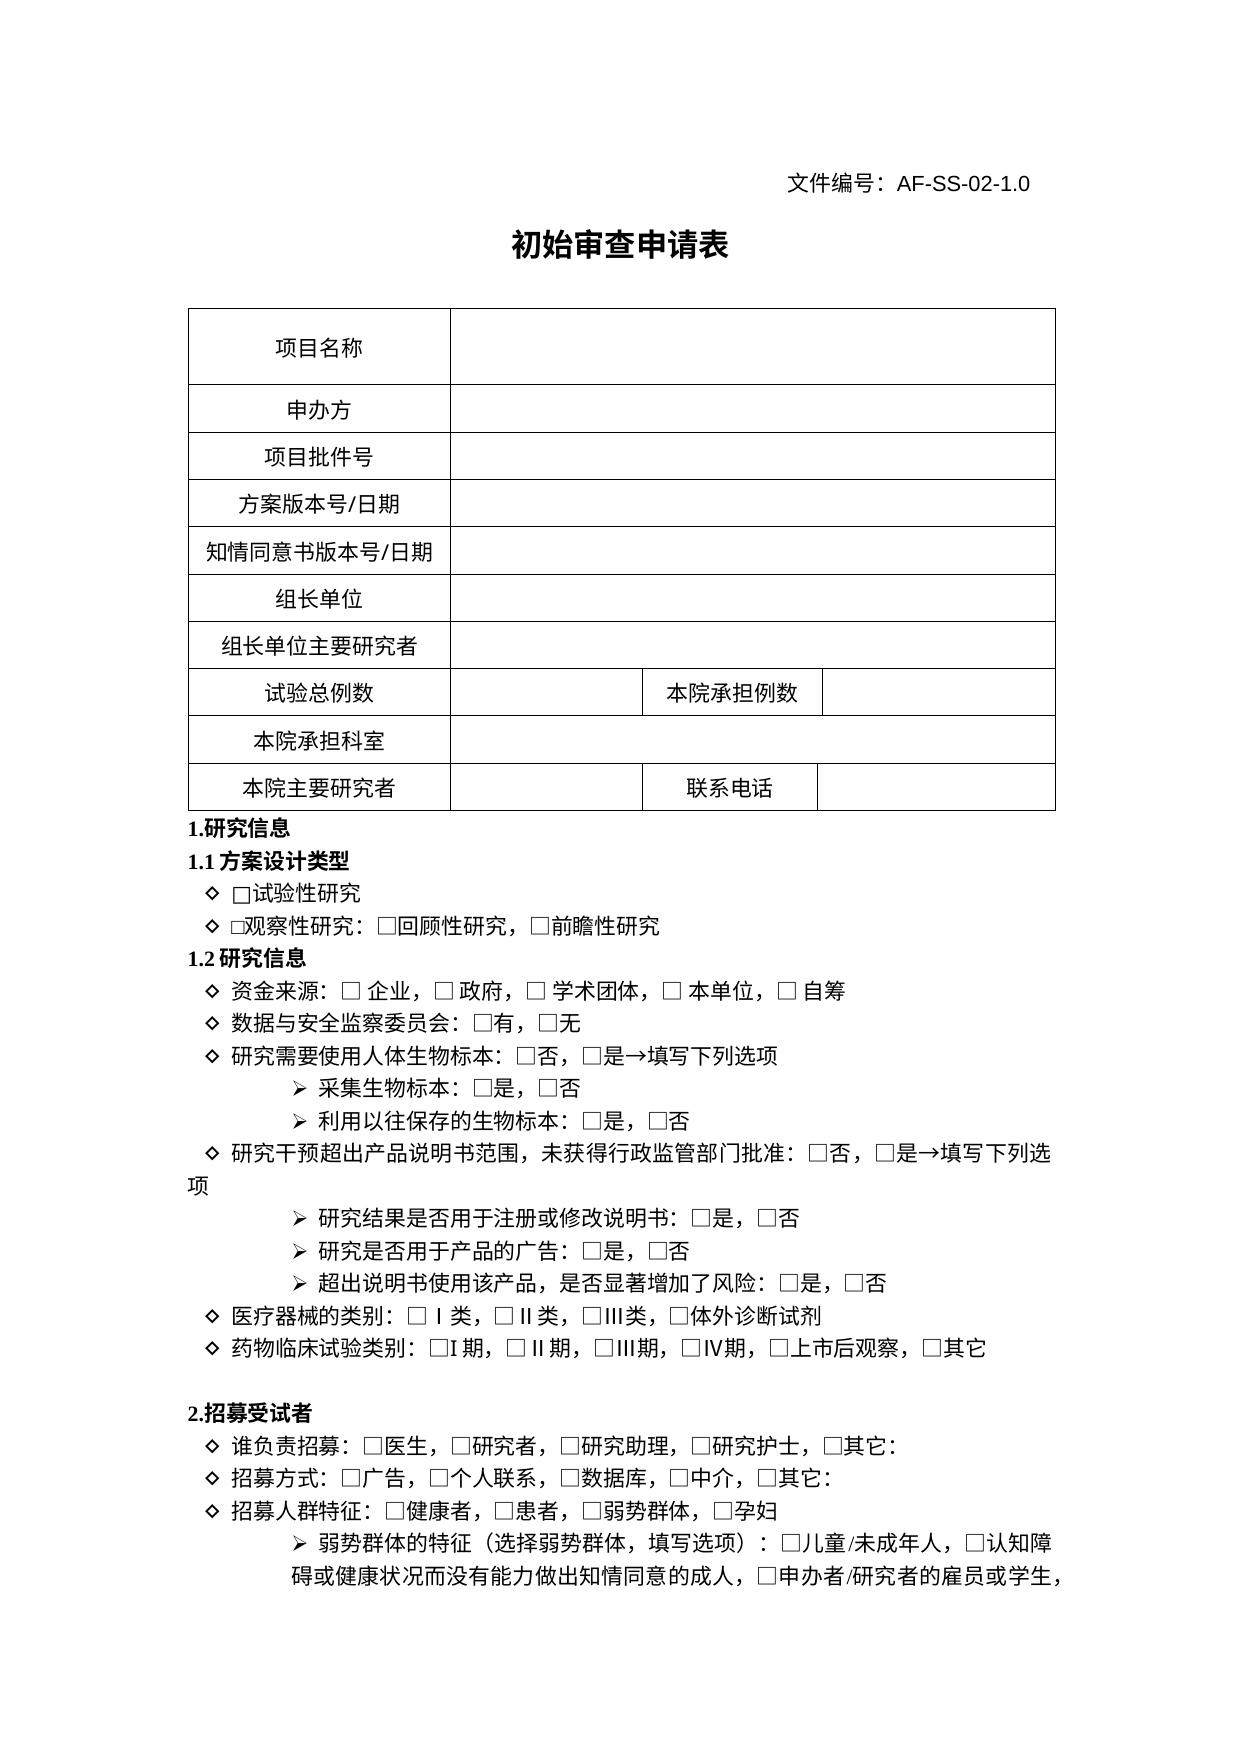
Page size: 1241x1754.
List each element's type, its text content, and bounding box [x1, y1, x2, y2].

table_cell [451, 385, 1055, 432]
table_cell [818, 764, 1055, 810]
list 研究是否用于产品的广告：□是，□否 [291, 1233, 1053, 1266]
table_cell [451, 480, 1055, 526]
table_cell 申办方 [189, 385, 450, 432]
table_cell [451, 622, 1055, 668]
list 超出说明书使用该产品，是否显著增加了风险：□是，□否 [291, 1266, 1053, 1298]
list 数据与安全监察委员会：□有，□无 [187, 1006, 1053, 1038]
text 1.2研究信息 [187, 941, 1053, 973]
table_cell [451, 527, 1055, 573]
text 1.研究信息 [187, 811, 1053, 843]
table_cell 联系电话 [643, 764, 817, 810]
list 采集生物标本：□是，□否 [291, 1071, 1053, 1103]
list 研究干预超出产品说明书范围，未获得行政监管部门批准：□否，□是→填写下列选项 [187, 1136, 1053, 1201]
table_cell [451, 433, 1055, 479]
text 1.1方案设计类型 [187, 843, 1053, 876]
table_cell 试验总例数 [189, 669, 450, 715]
text 文件编号：AF-SS-02-1.0 [187, 165, 1030, 198]
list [291, 1526, 1053, 1591]
table_header [451, 309, 1055, 384]
list 利用以往保存的生物标本：□是，□否 [291, 1103, 1053, 1136]
table_cell 本院主要研究者 [189, 764, 450, 810]
text 初始审查申请表 [187, 210, 1053, 275]
table_cell 项目批件号 [189, 433, 450, 479]
table_cell [451, 669, 642, 715]
list 招募人群特征：□健康者，□患者，□弱势群体，□孕妇 [187, 1493, 1053, 1526]
table_header 项目名称 [189, 309, 450, 384]
table_cell [823, 669, 1055, 715]
list 资金来源：□ 企业，□ 政府，□ 学术团体，□ 本单位，□ 自筹 [187, 973, 1053, 1006]
list □试验性研究 [187, 876, 1053, 908]
list 谁负责招募：□医生，□研究者，□研究助理，□研究护士，□其它： [187, 1428, 1053, 1461]
table_cell 知情同意书版本号/日期 [189, 527, 450, 573]
table_cell [451, 575, 1055, 621]
table_cell 组长单位 [189, 575, 450, 621]
list 研究结果是否用于注册或修改说明书：□是，□否 [291, 1201, 1053, 1233]
table_cell 方案版本号/日期 [189, 480, 450, 526]
list 医疗器械的类别：□Ⅰ类，□Ⅱ类，□Ⅲ类，□体外诊断试剂 [187, 1298, 1053, 1331]
list 招募方式：□广告，□个人联系，□数据库，□中介，□其它： [187, 1461, 1053, 1493]
list □观察性研究：□回顾性研究，□前瞻性研究 [187, 908, 1053, 941]
text 2.招募受试者 [187, 1396, 1053, 1428]
list 研究需要使用人体生物标本：□否，□是→填写下列选项 [187, 1038, 1053, 1071]
table_cell 本院承担例数 [643, 669, 822, 715]
table_cell 本院承担科室 [189, 716, 450, 763]
list 药物临床试验类别：□I期，□Ⅱ期，□Ⅲ期，□Ⅳ期，□上市后观察，□其它 [187, 1331, 1053, 1363]
table_cell [451, 764, 642, 810]
table_cell [451, 716, 1055, 763]
table_cell 组长单位主要研究者 [189, 622, 450, 668]
